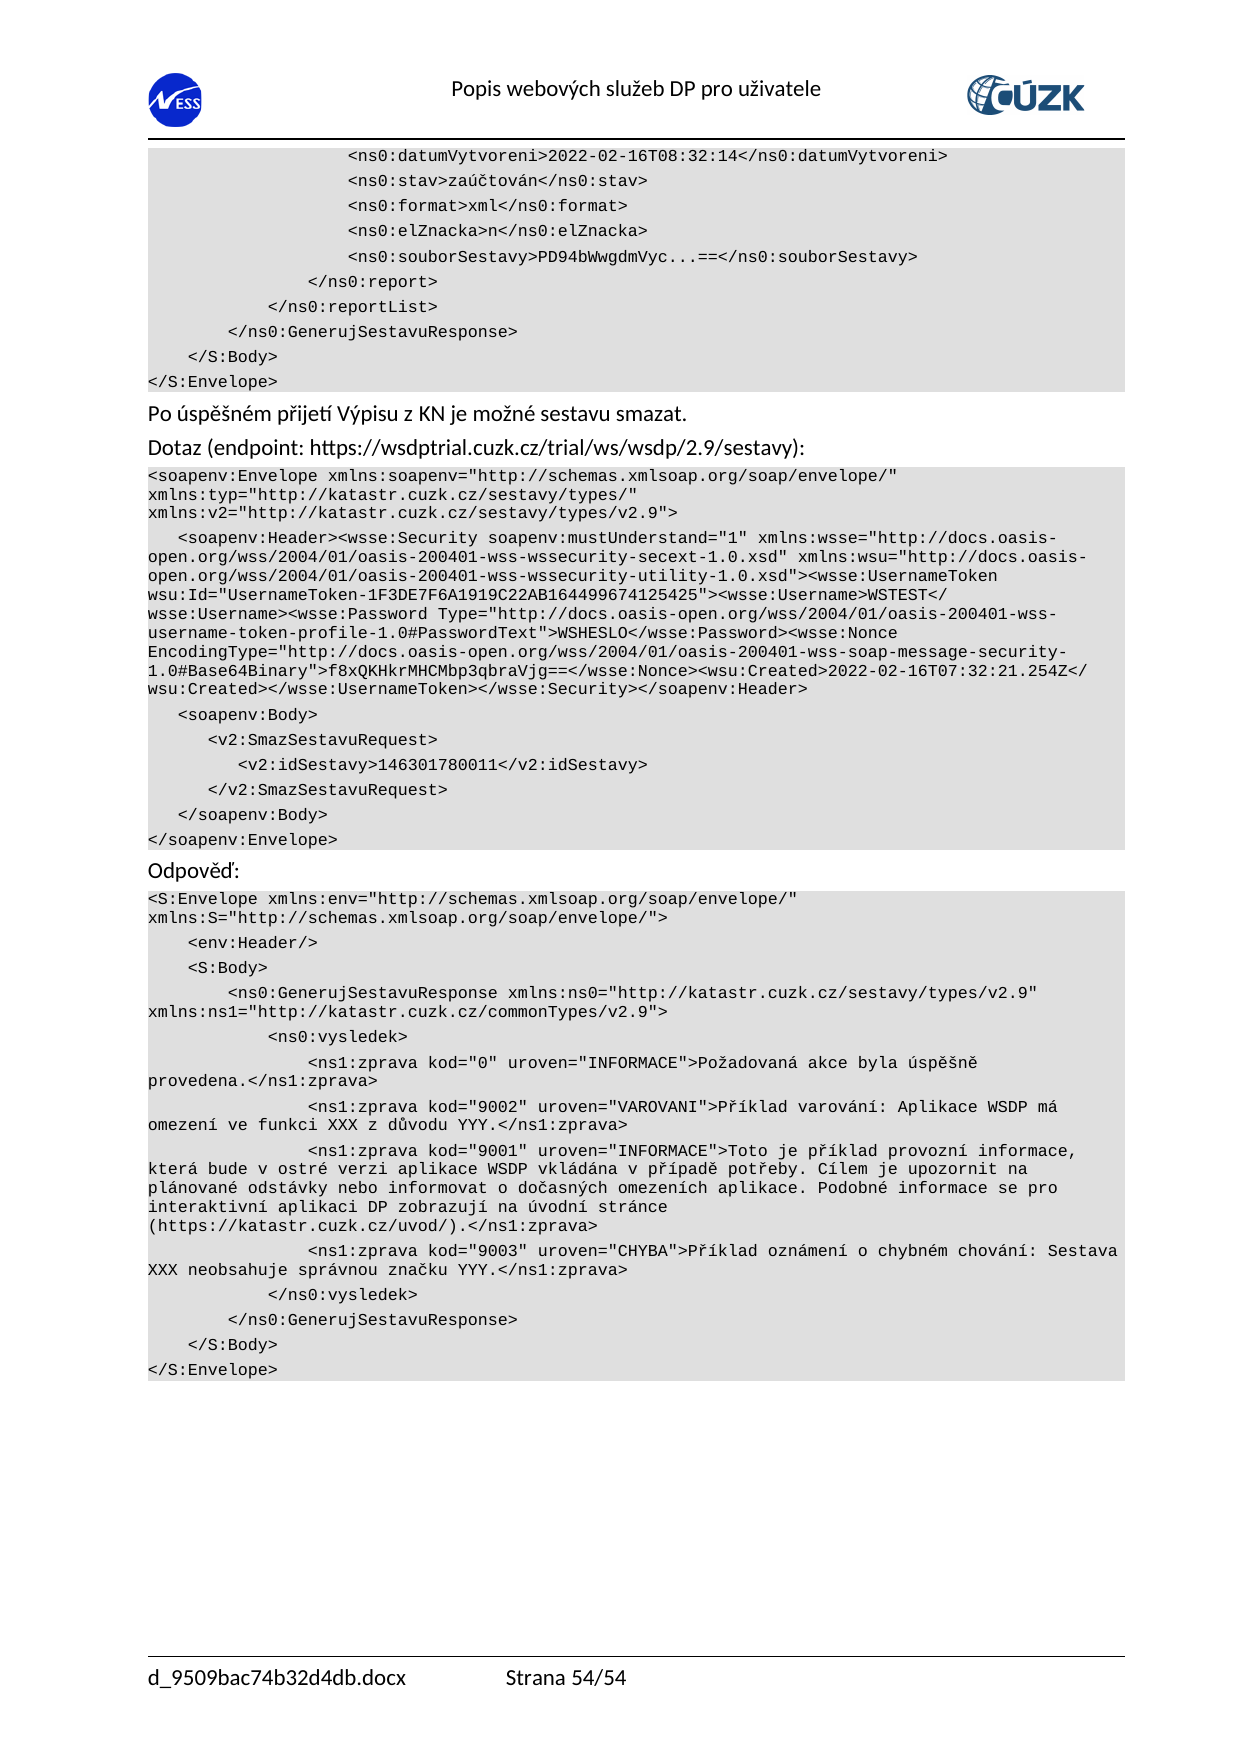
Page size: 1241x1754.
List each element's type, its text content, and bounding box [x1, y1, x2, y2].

text Po úspěšném přijetí Výpisu z KN je možné sestavu smazat. [148, 399, 1125, 427]
text <ns0:stav>zaúčtován</ns0:stav> [148, 173, 1125, 192]
text <ns0:souborSestavy>PD94bWwgdmVyc...==</ns0:souborSestavy> [148, 248, 1125, 267]
text </S:Envelope> [148, 1362, 1125, 1381]
text <soapenv:Envelope xmlns:soapenv="http://schemas.xmlsoap.org/soap/envelope/" xmlns:typ="http://katastr.cuzk.cz/sestavy/types/" xmlns:v2="http://katastr.cuzk.cz/sestavy/types/v2.9"> [148, 467, 1125, 524]
text </ns0:report> [148, 273, 1125, 292]
text </S:Body> [148, 348, 1125, 367]
text <env:Header/> [148, 935, 1125, 954]
text </v2:SmazSestavuRequest> [148, 781, 1125, 800]
text </ns0:reportList> [148, 298, 1125, 317]
text <S:Body> [148, 960, 1125, 979]
text <soapenv:Body> [148, 706, 1125, 725]
text </ns0:GenerujSestavuResponse> [148, 323, 1125, 342]
text Odpověď: [148, 857, 1125, 885]
text <ns1:zprava kod="9002" uroven="VAROVANI">Příklad varování: Aplikace WSDP má omezení ve funkci XXX z důvodu YYY.</ns1:zprava> [148, 1098, 1125, 1136]
text </ns0:vysledek> [148, 1287, 1125, 1305]
text <soapenv:Header><wsse:Security soapenv:mustUnderstand="1" xmlns:wsse="http://docs.oasis-open.org/wss/2004/01/oasis-200401-wss-wssecurity-secext-1.0.xsd" xmlns:wsu="http://docs.oasis-open.org/wss/2004/01/oasis-200401-wss-wssecurity-utility-1.0.xsd"><wsse:UsernameToken wsu:Id="UsernameToken-1F3DE7F6A1919C22AB164499674125425"><wsse:Username>WSTEST</wsse:Username><wsse:Password Type="http://docs.oasis-open.org/wss/2004/01/oasis-200401-wss-username-token-profile-1.0#PasswordText">WSHESLO</wsse:Password><wsse:Nonce EncodingType="http://docs.oasis-open.org/wss/2004/01/oasis-200401-wss-soap-message-security-1.0#Base64Binary">f8xQKHkrMHCMbp3qbraVjg==</wsse:Nonce><wsu:Created>2022-02-16T07:32:21.254Z</wsu:Created></wsse:UsernameToken></wsse:Security></soapenv:Header> [148, 530, 1125, 700]
text <v2:idSestavy>146301780011</v2:idSestavy> [148, 756, 1125, 775]
picture [967, 75, 1085, 115]
text <ns1:zprava kod="9001" uroven="INFORMACE">Toto je příklad provozní informace, která bude v ostré verzi aplikace WSDP vkládána v případě potřeby. Cílem je upozornit na plánované odstávky nebo informovat o dočasných omezeních aplikace. Podobné informace se pro interaktivní aplikaci DP zobrazují na úvodní stránce (https://katastr.cuzk.cz/uvod/).</ns1:zprava> [148, 1142, 1125, 1236]
text </S:Body> [148, 1337, 1125, 1356]
picture [148, 73, 202, 127]
text Dotaz (endpoint: https://wsdptrial.cuzk.cz/trial/ws/wsdp/2.9/sestavy): [148, 433, 1125, 461]
text <ns0:GenerujSestavuResponse xmlns:ns0="http://katastr.cuzk.cz/sestavy/types/v2.9" xmlns:ns1="http://katastr.cuzk.cz/commonTypes/v2.9"> [148, 985, 1125, 1023]
text <ns1:zprava kod="9003" uroven="CHYBA">Příklad oznámení o chybném chování: Sestava XXX neobsahuje správnou značku YYY.</ns1:zprava> [148, 1243, 1125, 1280]
text <ns0:format>xml</ns0:format> [148, 198, 1125, 217]
text <ns0:vysledek> [148, 1029, 1125, 1048]
text </soapenv:Body> [148, 806, 1125, 825]
text <ns0:datumVytvoreni>2022-02-16T08:32:14</ns0:datumVytvoreni> [148, 148, 1125, 167]
text <ns1:zprava kod="0" uroven="INFORMACE">Požadovaná akce byla úspěšně provedena.</ns1:zprava> [148, 1054, 1125, 1092]
text </ns0:GenerujSestavuResponse> [148, 1312, 1125, 1331]
text </S:Envelope> [148, 374, 1125, 392]
text <ns0:elZnacka>n</ns0:elZnacka> [148, 223, 1125, 242]
text <v2:SmazSestavuRequest> [148, 731, 1125, 750]
text </soapenv:Envelope> [148, 832, 1125, 850]
text <S:Envelope xmlns:env="http://schemas.xmlsoap.org/soap/envelope/" xmlns:S="http://schemas.xmlsoap.org/soap/envelope/"> [148, 891, 1125, 929]
